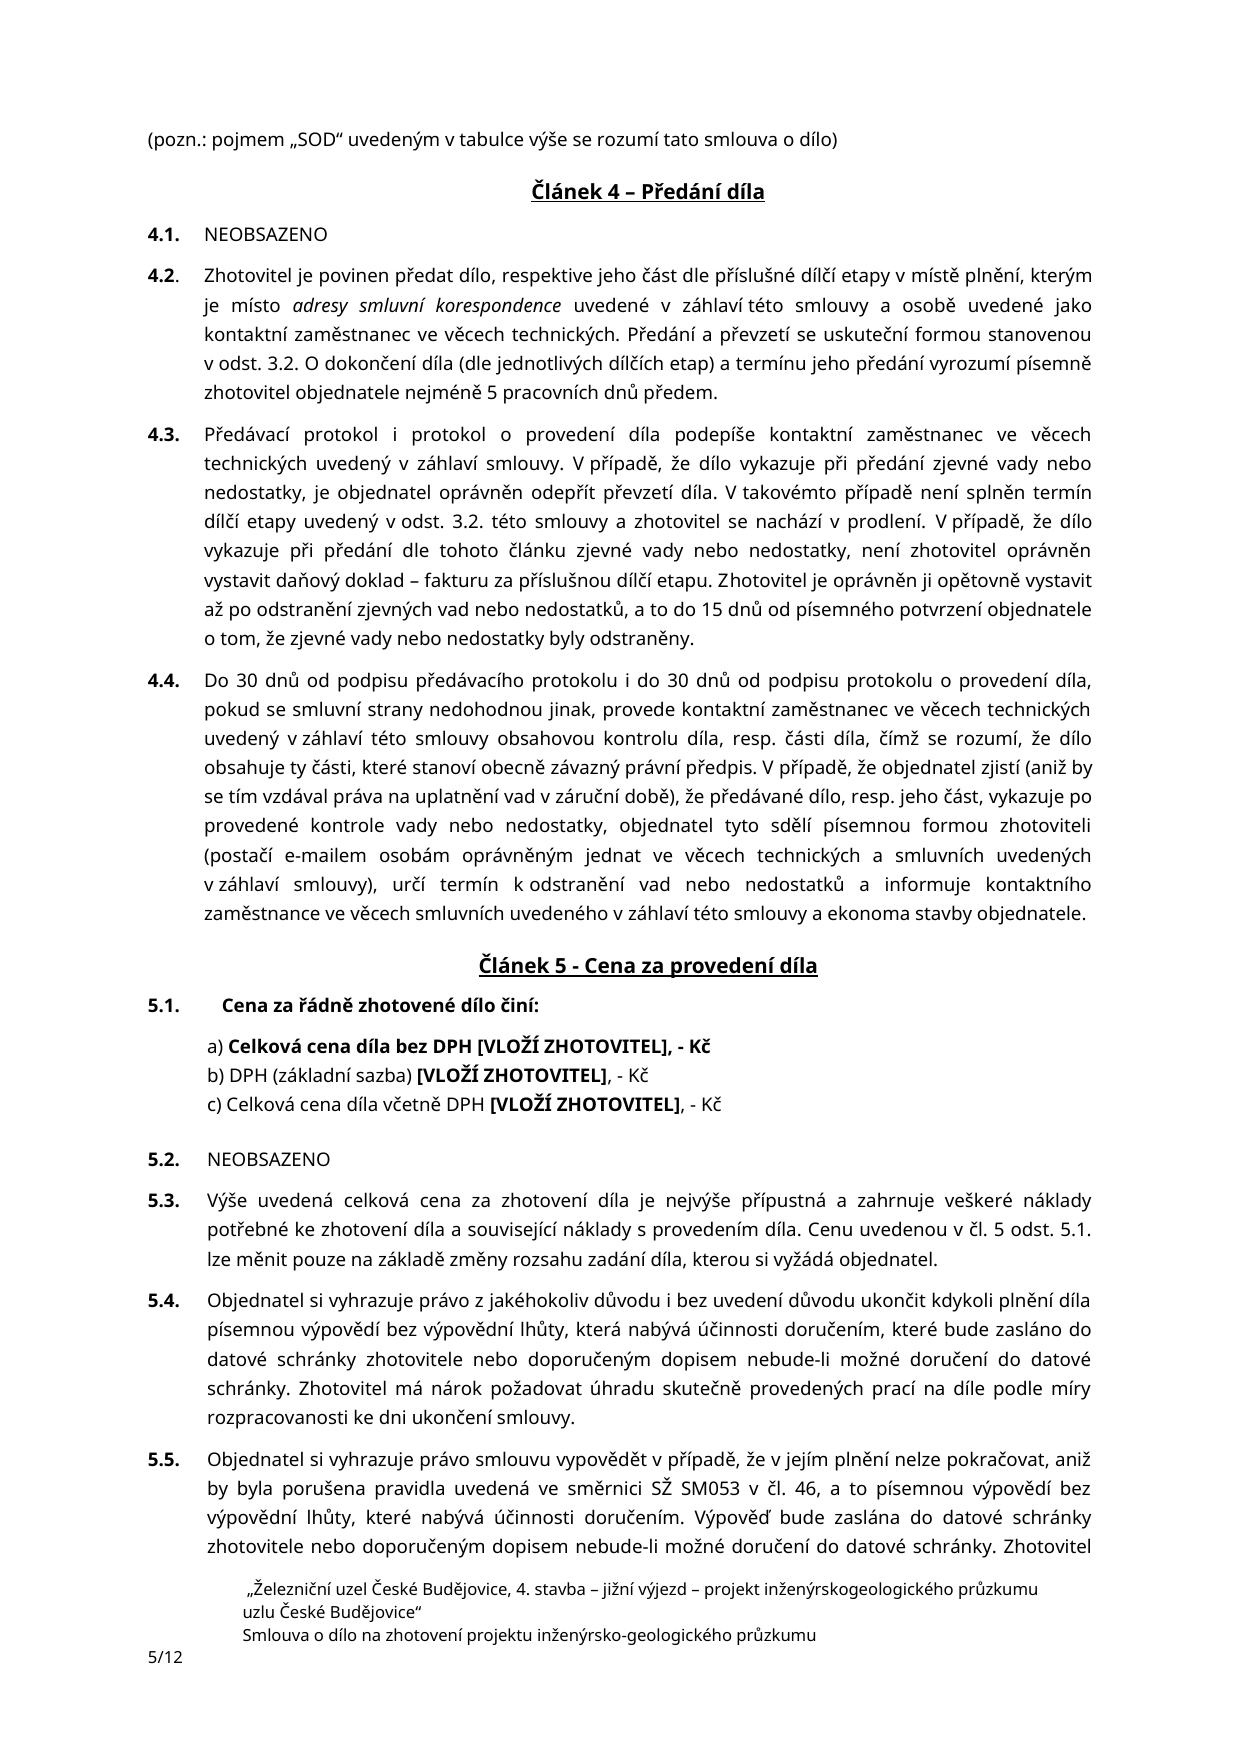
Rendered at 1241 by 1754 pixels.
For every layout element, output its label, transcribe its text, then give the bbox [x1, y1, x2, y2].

text 4.1. NEOBSAZENO [148, 218, 1092, 247]
subtitle (pozn.: pojmem „SOD“ uvedeným v tabulce výše se rozumí tato smlouva o dílo) [148, 126, 1092, 152]
text b) DPH (základní sazba) [VLOŽÍ ZHOTOVITEL], - Kč [148, 1059, 1092, 1088]
text c) Celková cena díla včetně DPH [VLOŽÍ ZHOTOVITEL], - Kč [148, 1088, 1092, 1118]
text 5.3. Výše uvedená celková cena za zhotovení díla je nejvýše přípustná a zahrnuje veškeré náklady potřebné ke zhotovení díla a související náklady s provedením díla. Cenu uvedenou v čl. 5 odst. 5.1. lze měnit pouze na základě změny rozsahu zadání díla, kterou si vyžádá objednatel. [148, 1184, 1092, 1272]
subtitle Článek 4 – Předání díla [204, 177, 1092, 205]
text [148, 1443, 1092, 1559]
text 5.4. Objednatel si vyhrazuje právo z jakéhokoliv důvodu i bez uvedení důvodu ukončit kdykoli plnění díla písemnou výpovědí bez výpovědní lhůty, která nabývá účinnosti doručením, které bude zasláno do datové schránky zhotovitele nebo doporučeným dopisem nebude-li možné doručení do datové schránky. Zhotovitel má nárok požadovat úhradu skutečně provedených prací na díle podle míry rozpracovanosti ke dni ukončení smlouvy. [148, 1284, 1092, 1430]
text 4.4. Do 30 dnů od podpisu předávacího protokolu i do 30 dnů od podpisu protokolu o provedení díla, pokud se smluvní strany nedohodnou jinak, provede kontaktní zaměstnanec ve věcech technických uvedený v záhlaví této smlouvy obsahovou kontrolu díla, resp. části díla, čímž se rozumí, že dílo obsahuje ty části, které stanoví obecně závazný právní předpis. V případě, že objednatel zjistí (aniž by se tím vzdával práva na uplatnění vad v záruční době), že předávané dílo, resp. jeho část, vykazuje po provedené kontrole vady nebo nedostatky, objednatel tyto sdělí písemnou formou zhotoviteli (postačí e-mailem osobám oprávněným jednat ve věcech technických a smluvních uvedených v záhlaví smlouvy), určí termín k odstranění vad nebo nedostatků a informuje kontaktního zaměstnance ve věcech smluvních uvedeného v záhlaví této smlouvy a ekonoma stavby objednatele. [148, 664, 1092, 926]
text 4.3. Předávací protokol i protokol o provedení díla podepíše kontaktní zaměstnanec ve věcech technických uvedený v záhlaví smlouvy. V případě, že dílo vykazuje při předání zjevné vady nebo nedostatky, je objednatel oprávněn odepřít převzetí díla. V takovémto případě není splněn termín dílčí etapy uvedený v odst. 3.2. této smlouvy a zhotovitel se nachází v prodlení. V případě, že dílo vykazuje při předání dle tohoto článku zjevné vady nebo nedostatky, není zhotovitel oprávněn vystavit daňový doklad – fakturu za příslušnou dílčí etapu. Zhotovitel je oprávněn ji opětovně vystavit až po odstranění zjevných vad nebo nedostatků, a to do 15 dnů od písemného potvrzení objednatele o tom, že zjevné vady nebo nedostatky byly odstraněny. [148, 418, 1092, 651]
text 4.2. Zhotovitel je povinen předat dílo, respektive jeho část dle příslušné dílčí etapy v místě plnění, kterým je místo adresy smluvní korespondence uvedené v záhlaví této smlouvy a osobě uvedené jako kontaktní zaměstnanec ve věcech technických. Předání a převzetí se uskuteční formou stanovenou v odst. 3.2. O dokončení díla (dle jednotlivých dílčích etap) a termínu jeho předání vyrozumí písemně zhotovitel objednatele nejméně 5 pracovních dnů předem. [148, 259, 1092, 405]
text a) Celková cena díla bez DPH [VLOŽÍ ZHOTOVITEL], - Kč [207, 1030, 1092, 1059]
subtitle Článek 5 - Cena za provedení díla [204, 951, 1092, 979]
text 5.2. NEOBSAZENO [148, 1143, 1092, 1172]
subtitle 5.1. Cena za řádně zhotovené dílo činí: [148, 992, 1092, 1018]
